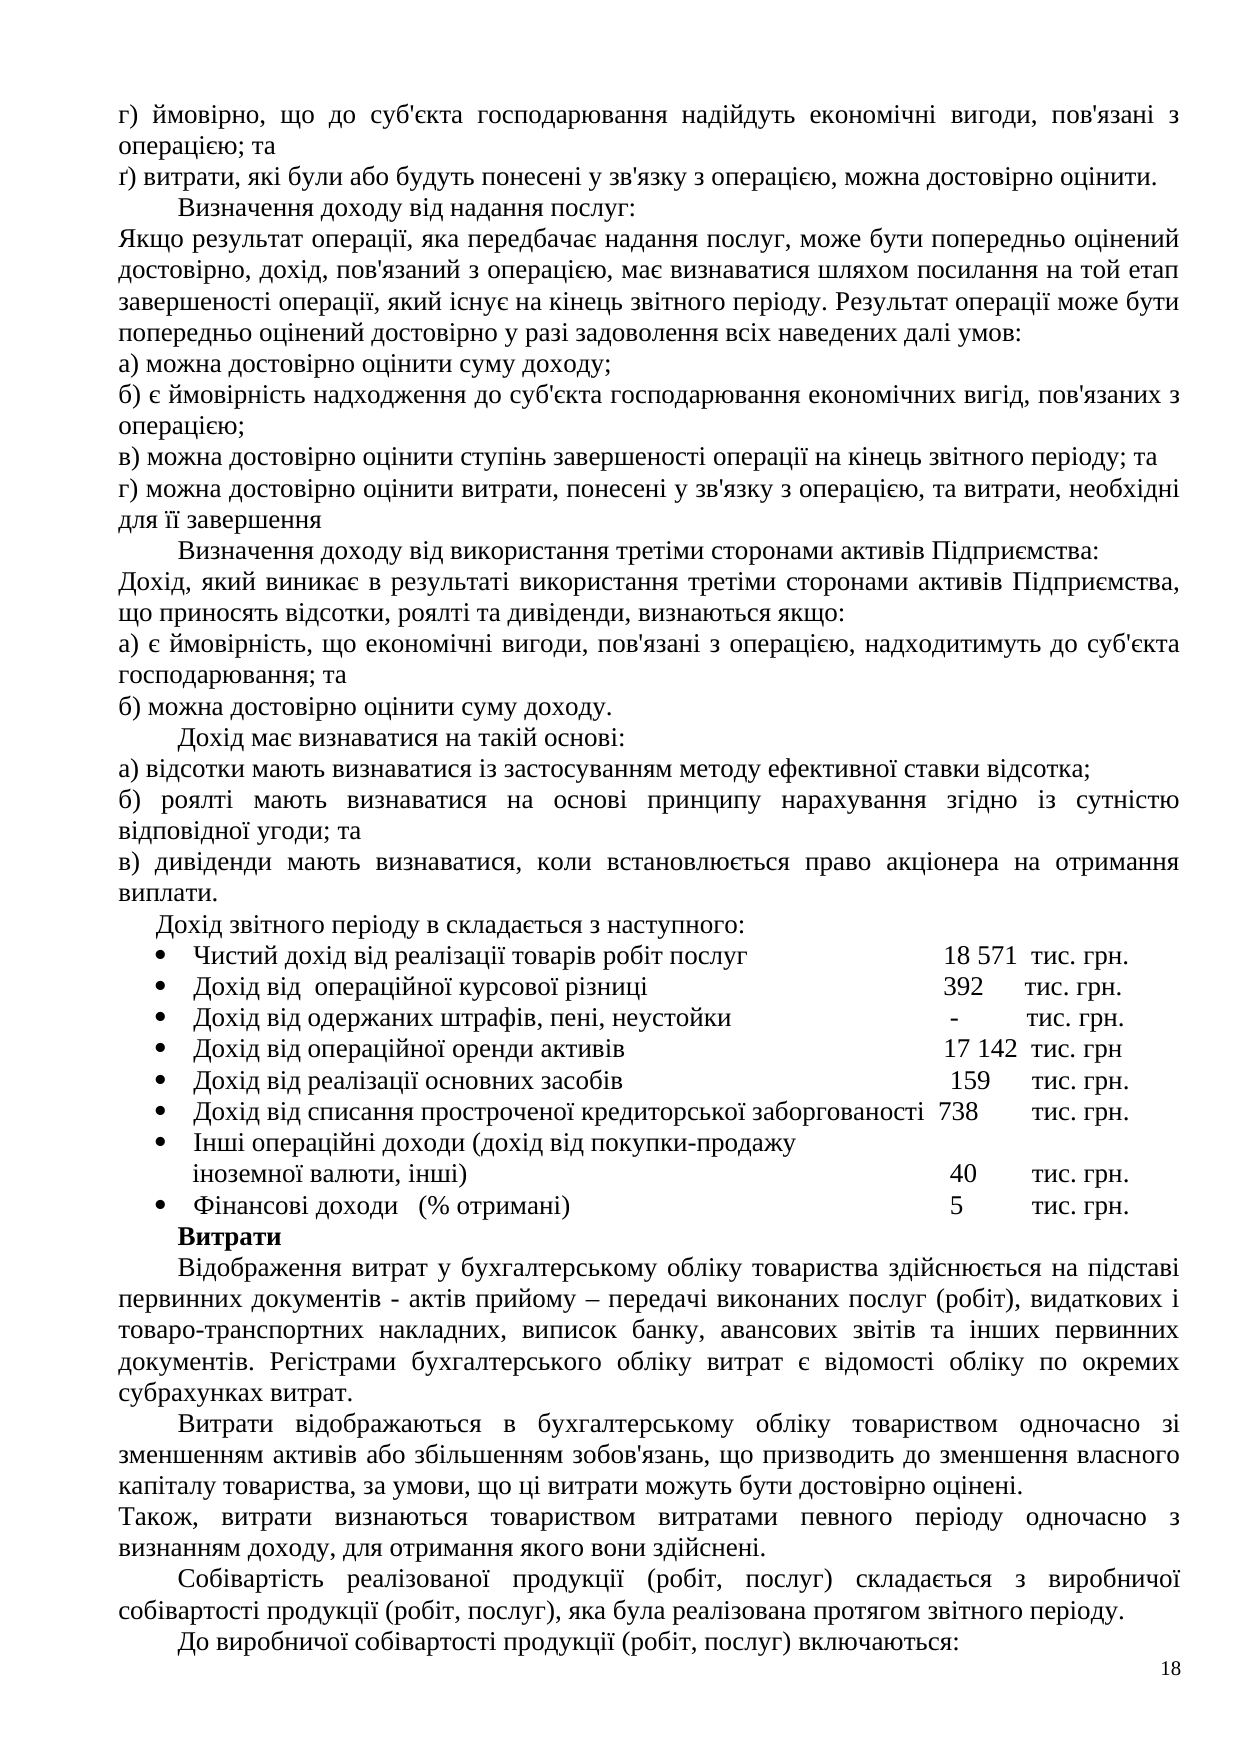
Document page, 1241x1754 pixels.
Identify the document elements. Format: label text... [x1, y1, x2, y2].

text в) дивіденди мають визнаватися, коли встановлюється право акціонера на отримання виплати. [118, 845, 1181, 908]
text Визначення доходу від надання послуг: [118, 191, 1181, 222]
text Відображення витрат у бухгалтерському обліку товариства здійснюється на підставі первинних документів - актів прийому – передачі виконаних послуг (робіт), видаткових і товаро-транспортних накладних, виписок банку, авансових звітів та інших первинних документів. Регістрами бухгалтерського обліку витрат є відомості обліку по окремих субрахунках витрат. [118, 1251, 1181, 1407]
text б) роялті мають визнаватися на основі принципу нарахування згідно із сутністю відповідної угоди; та [118, 783, 1181, 845]
list Дохід від операційної курсової різниці 392 тис. грн. [156, 970, 1181, 1001]
list Дохід від реалізації основних засобів 159 тис. грн. [156, 1064, 1181, 1095]
list Дохід від одержаних штрафів, пені, неустойки - тис. грн. [156, 1001, 1181, 1033]
text г) ймовірно, що до суб'єкта господарювання надійдуть економічні вигоди, пов'язані з операцією; та [118, 98, 1181, 160]
text Дохід має визнаватися на такій основі: [118, 721, 1181, 752]
text б) є ймовірність надходження до суб'єкта господарювання економічних вигід, пов'язаних з операцією; [118, 378, 1181, 441]
text До виробничої собівартості продукції (робіт, послуг) включаються: [118, 1625, 1181, 1656]
text б) можна достовірно оцінити суму доходу. [118, 690, 1181, 721]
text Собівартість реалізованої продукції (робіт, послуг) складається з виробничої собівартості продукції (робіт, послуг), яка була реалізована протягом звітного періоду. [118, 1563, 1181, 1625]
text Якщо результат операції, яка передбачає надання послуг, може бути попередньо оцінений достовірно, дохід, пов'язаний з операцією, має визнаватися шляхом посилання на той етап завершеності операції, який існує на кінець звітного періоду. Результат операції може бути попередньо оцінений достовірно у разі задоволення всіх наведених далі умов: [118, 222, 1181, 347]
text а) відсотки мають визнаватися із застосуванням методу ефективної ставки відсотка; [118, 752, 1181, 783]
text в) можна достовірно оцінити ступінь завершеності операції на кінець звітного періоду; та [118, 441, 1181, 472]
text Визначення доходу від використання третіми сторонами активів Підприємства: [118, 534, 1181, 565]
text ґ) витрати, які були або будуть понесені у зв'язку з операцією, можна достовірно оцінити. [118, 160, 1181, 191]
list Чистий дохід від реалізації товарів робіт послуг 18 571 тис. грн. [156, 939, 1181, 970]
text Витрати [118, 1220, 1181, 1251]
list Дохід від операційної оренди активів 17 142 тис. грн [156, 1033, 1181, 1064]
text іноземної валюти, інші) 40 тис. грн. [156, 1158, 1181, 1189]
list Фінансові доходи (% отримані) 5 тис. грн. [156, 1189, 1181, 1220]
list Дохід від списання простроченої кредиторської заборгованості 738 тис. грн. [156, 1095, 1181, 1126]
text Дохід звітного періоду в складається з наступного: [156, 908, 1181, 939]
text г) можна достовірно оцінити витрати, понесені у зв'язку з операцією, та витрати, необхідні для її завершення [118, 472, 1181, 534]
text Дохід, який виникає в результаті використання третіми сторонами активів Підприємства, що приносять відсотки, роялті та дивіденди, визнаються якщо: [118, 565, 1181, 627]
text а) є ймовірність, що економічні вигоди, пов'язані з операцією, надходитимуть до суб'єкта господарювання; та [118, 627, 1181, 690]
text Витрати відображаються в бухгалтерському обліку товариством одночасно зі зменшенням активів або збільшенням зобов'язань, що призводить до зменшення власного капіталу товариства, за умови, що ці витрати можуть бути достовірно оцінені. [118, 1407, 1181, 1500]
text Також, витрати визнаються товариством витратами певного періоду одночасно з визнанням доходу, для отримання якого вони здійснені. [118, 1500, 1181, 1563]
text а) можна достовірно оцінити суму доходу; [118, 347, 1181, 378]
list Інші операційні доходи (дохід від покупки-продажу [156, 1126, 1181, 1158]
